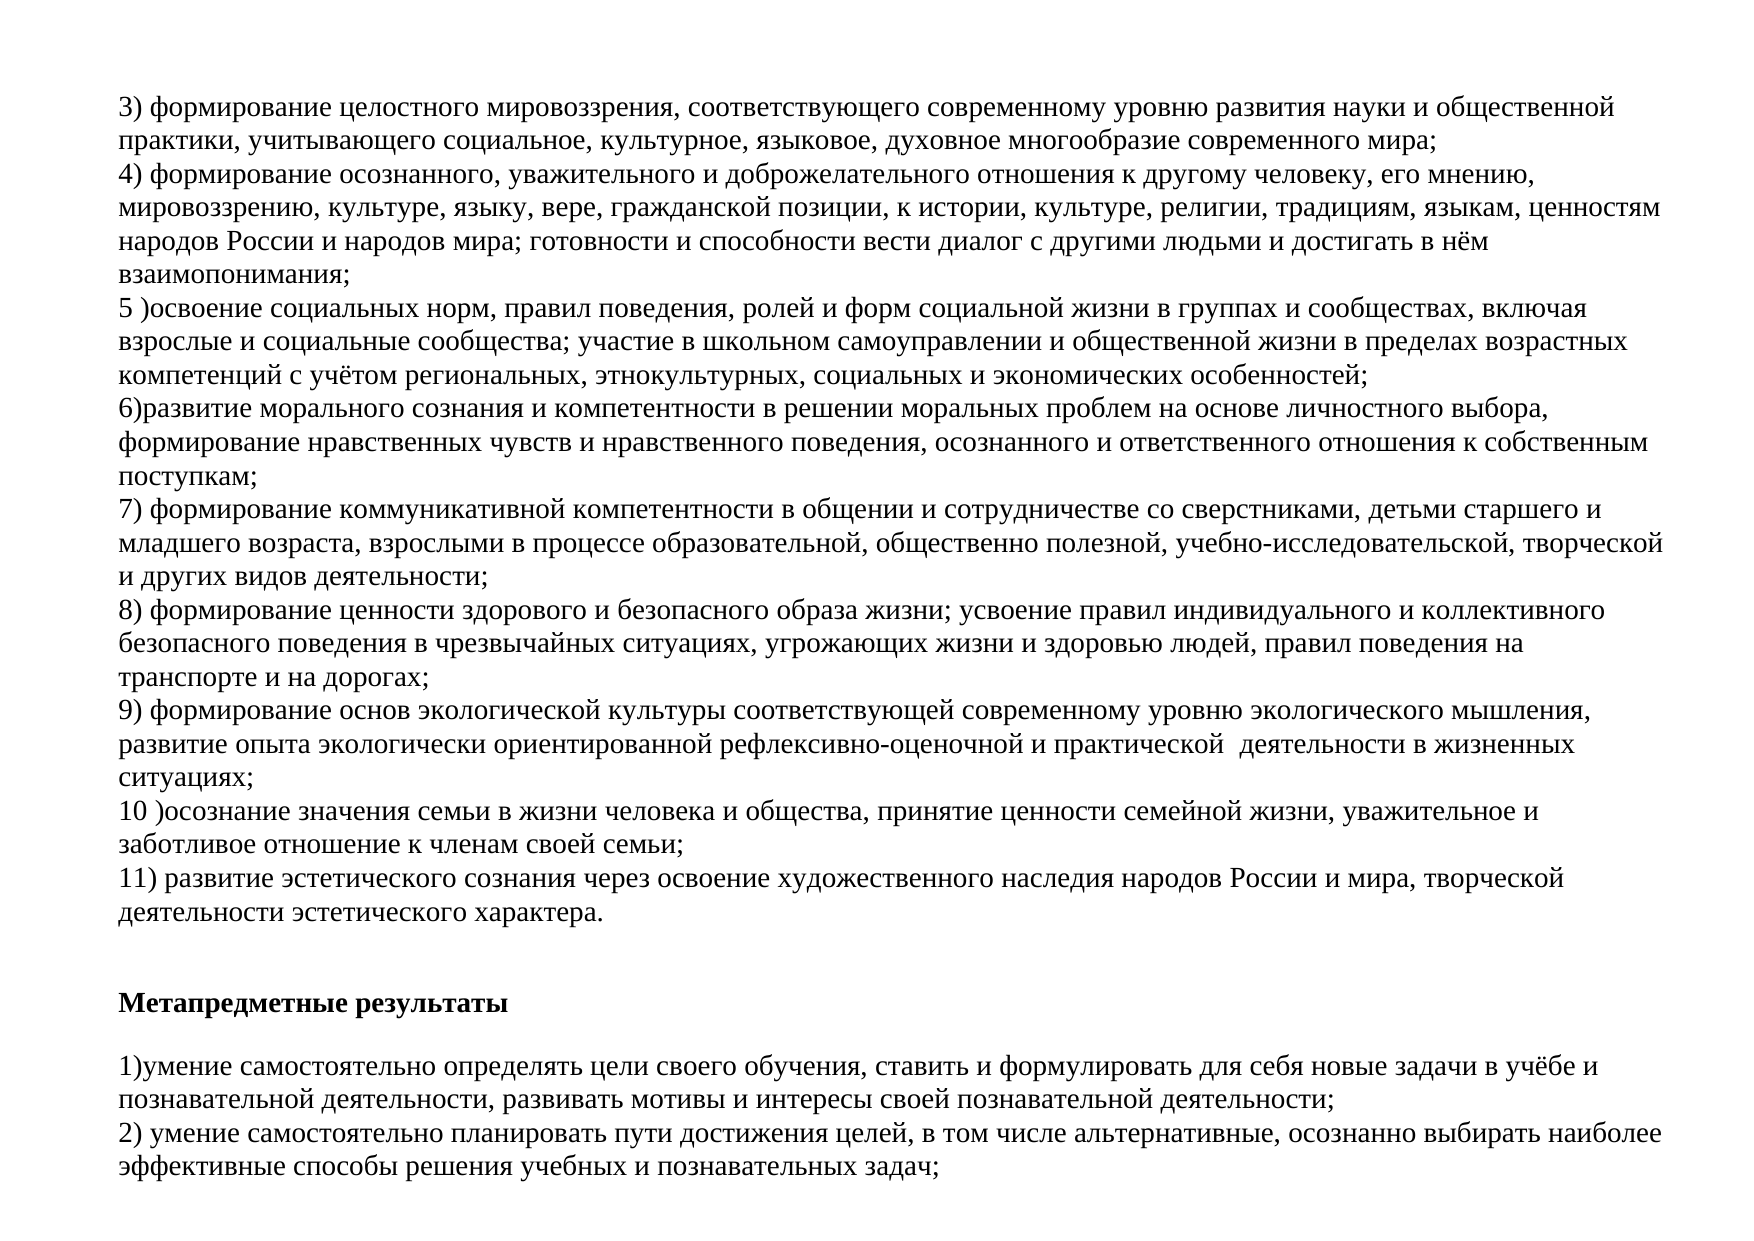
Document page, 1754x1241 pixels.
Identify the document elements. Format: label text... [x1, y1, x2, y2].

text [118, 89, 1665, 956]
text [118, 1048, 1665, 1182]
text Метапредметные результаты [118, 985, 1665, 1019]
